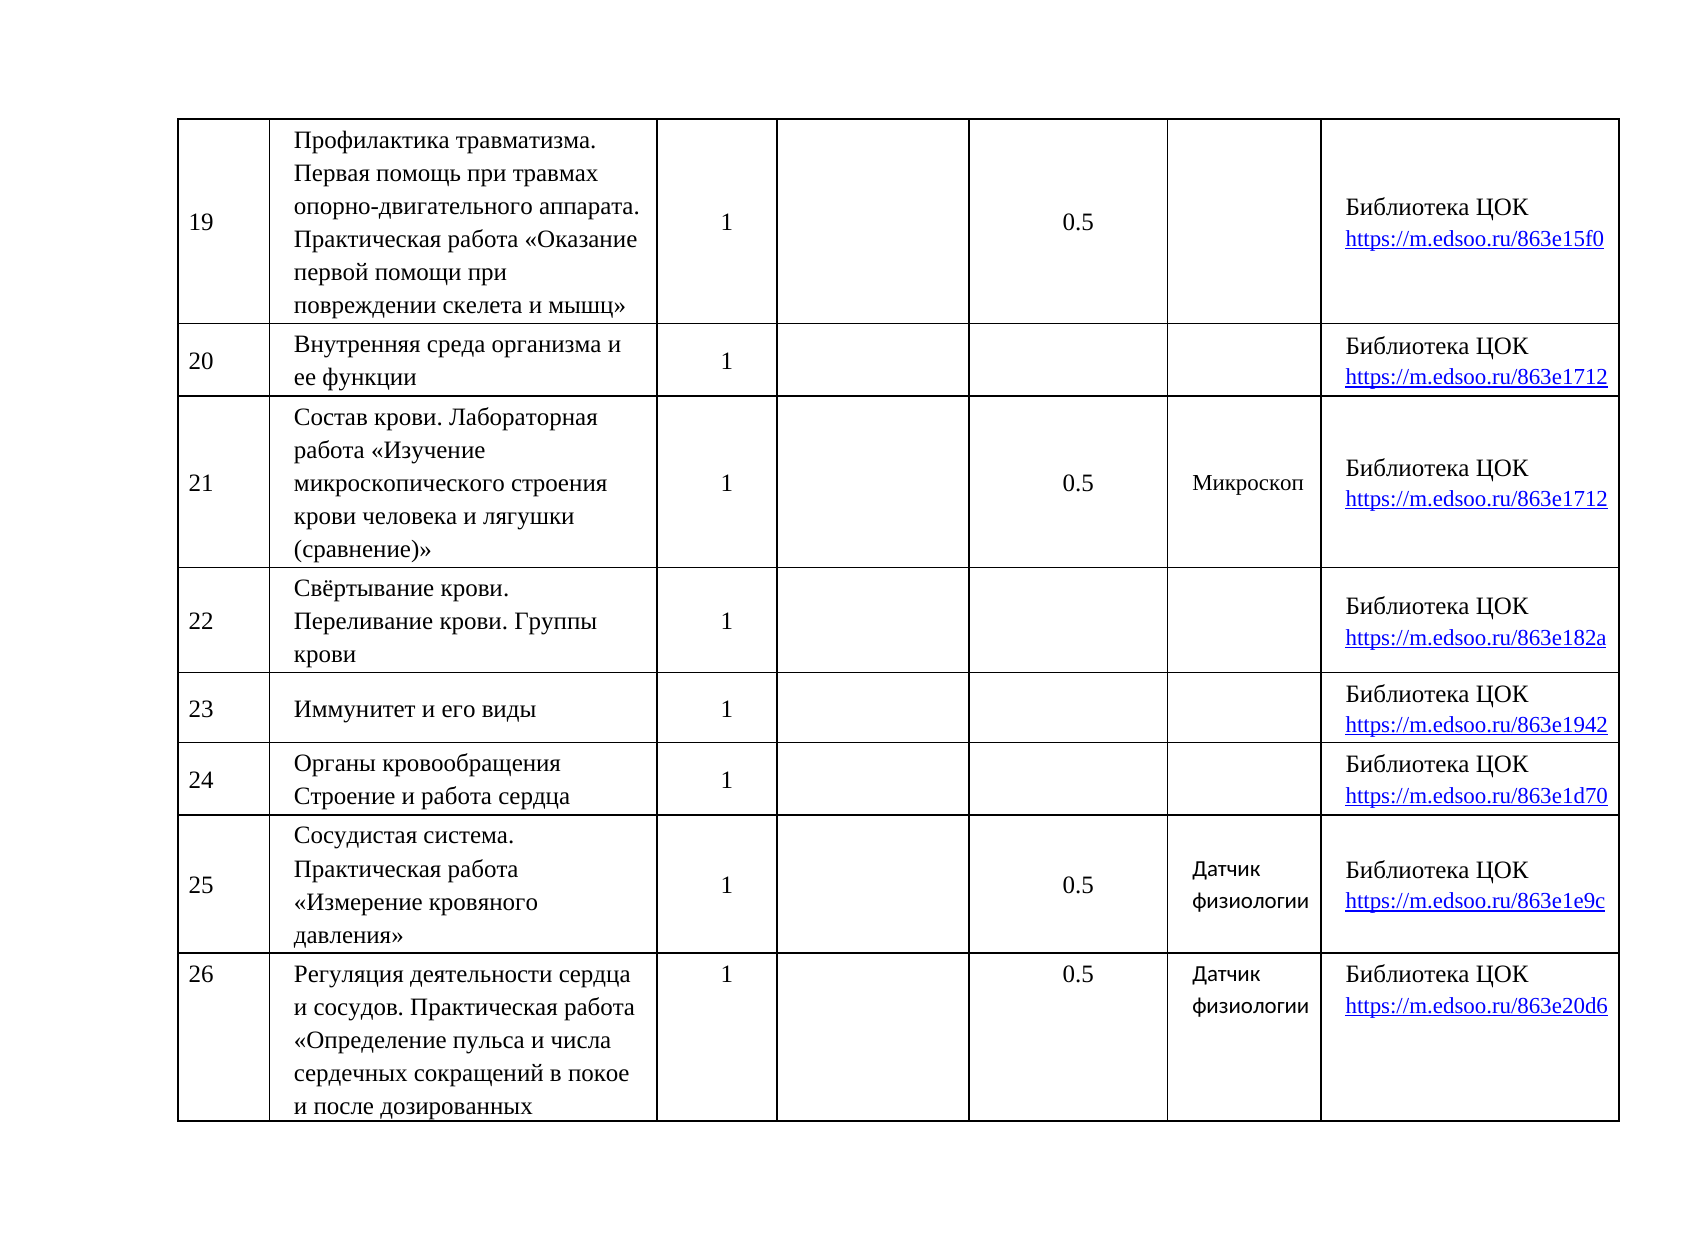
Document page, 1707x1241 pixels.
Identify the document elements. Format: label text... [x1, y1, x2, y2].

table_cell Профилактика травматизма. Первая помощь при травмах опорно-двигательного аппарата. Практическая работа «Оказание первой помощи при повреждении скелета и мышц» [270, 120, 656, 323]
table_cell [1168, 568, 1320, 672]
table_cell Микроскоп [1168, 397, 1320, 566]
table_cell Внутренняя среда организма и ее функции [270, 324, 656, 395]
table_cell Библиотека ЦОК https://m.edsoo.ru/863e15f0 [1322, 120, 1618, 323]
table_cell Библиотека ЦОК https://m.edsoo.ru/863e1d70 [1322, 743, 1618, 814]
table_cell [778, 568, 968, 672]
table_cell Органы кровообращения Строение и работа сердца [270, 743, 656, 814]
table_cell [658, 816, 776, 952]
table_cell Библиотека ЦОК https://m.edsoo.ru/863e1712 [1322, 397, 1618, 566]
table_cell Состав крови. Лабораторная работа «Изучение микроскопического строения крови человека и лягушки (сравнение)» [270, 397, 656, 566]
table_cell [970, 568, 1167, 672]
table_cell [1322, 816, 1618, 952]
table_cell 22 [179, 568, 269, 672]
table_cell 1 [658, 568, 776, 672]
table_cell [970, 743, 1167, 814]
table_cell 0.5 [970, 120, 1167, 323]
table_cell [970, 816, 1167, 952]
table_cell [778, 120, 968, 323]
table_cell Свёртывание крови. Переливание крови. Группы крови [270, 568, 656, 672]
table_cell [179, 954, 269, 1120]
table_cell [1168, 120, 1320, 323]
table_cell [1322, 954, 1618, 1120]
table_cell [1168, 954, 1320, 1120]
table_cell 24 [179, 743, 269, 814]
table_cell [1168, 743, 1320, 814]
table_cell 23 [179, 673, 269, 741]
table_cell 19 [179, 120, 269, 323]
table_cell Иммунитет и его виды [270, 673, 656, 741]
table_cell 20 [179, 324, 269, 395]
table_cell [778, 397, 968, 566]
table_cell 21 [179, 397, 269, 566]
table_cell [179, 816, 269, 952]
table_cell 1 [658, 120, 776, 323]
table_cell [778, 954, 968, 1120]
table_cell [778, 324, 968, 395]
table_cell [970, 673, 1167, 741]
table_cell 1 [658, 397, 776, 566]
table_cell [778, 673, 968, 741]
table_cell 0.5 [970, 397, 1167, 566]
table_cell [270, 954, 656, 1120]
table_cell Библиотека ЦОК https://m.edsoo.ru/863e182a [1322, 568, 1618, 672]
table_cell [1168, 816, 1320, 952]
table_cell Библиотека ЦОК https://m.edsoo.ru/863e1712 [1322, 324, 1618, 395]
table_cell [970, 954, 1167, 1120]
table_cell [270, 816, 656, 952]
table_cell 1 [658, 324, 776, 395]
table_cell 1 [658, 673, 776, 741]
table_cell [778, 743, 968, 814]
table_cell [970, 324, 1167, 395]
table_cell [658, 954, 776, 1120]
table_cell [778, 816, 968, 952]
table_cell [1168, 324, 1320, 395]
table_cell [1168, 673, 1320, 741]
table_cell 1 [658, 743, 776, 814]
table_cell Библиотека ЦОК https://m.edsoo.ru/863e1942 [1322, 673, 1618, 741]
